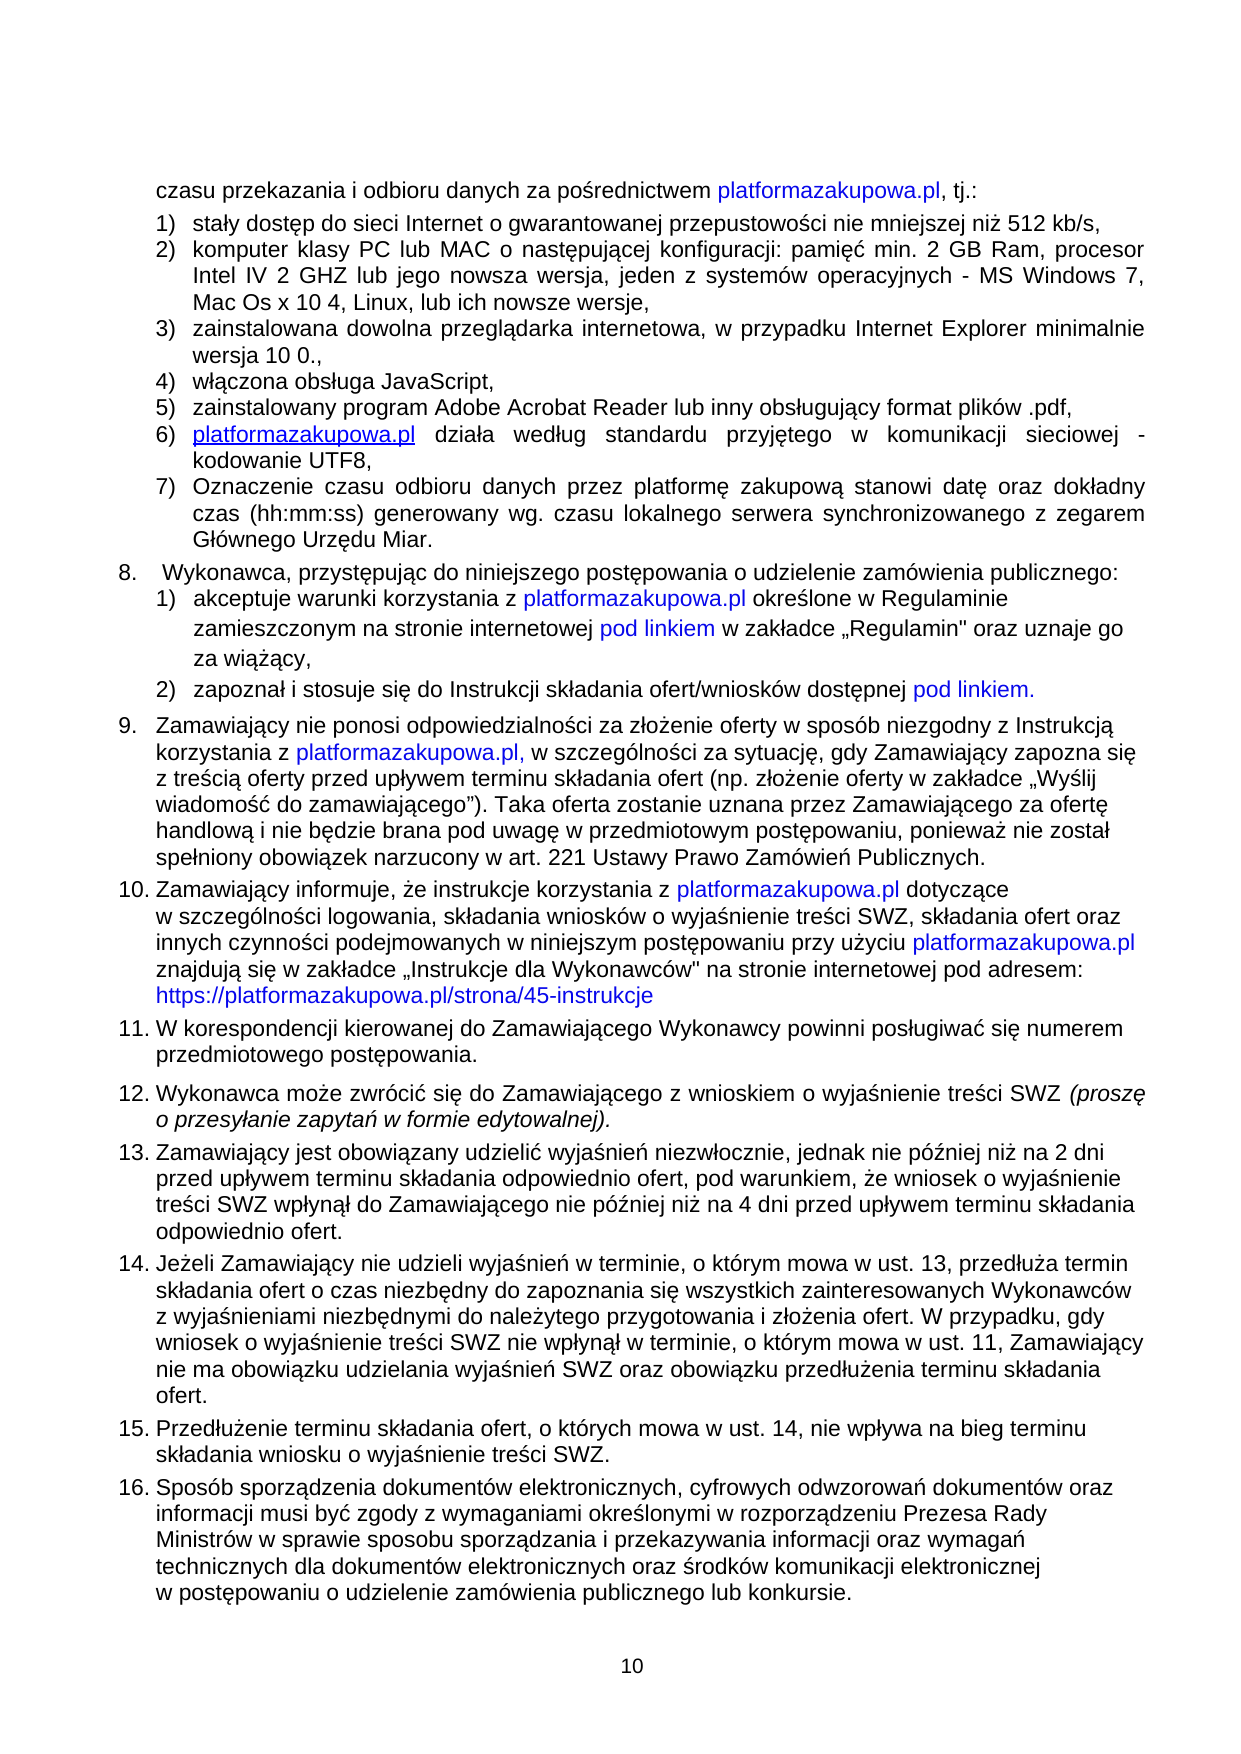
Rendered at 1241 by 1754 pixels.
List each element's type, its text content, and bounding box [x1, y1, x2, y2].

list Wykonawca może zwrócić się do Zamawiającego z wnioskiem o wyjaśnienie treści SWZ (proszę o przesyłanie zapytań w formie edytowalnej). [118, 1080, 1146, 1132]
list włączona obsługa JavaScript, [155, 368, 1146, 394]
list Sposób sporządzenia dokumentów elektronicznych, cyfrowych odwzorowań dokumentów oraz informacji musi być zgody z wymaganiami określonymi w rozporządzeniu Prezesa Rady Ministrów w sprawie sposobu sporządzania i przekazywania informacji oraz wymagań technicznych dla dokumentów elektronicznych oraz środków komunikacji elektronicznej w postępowaniu o udzielenie zamówienia publicznego lub konkursie. [118, 1474, 1146, 1605]
list akceptuje warunki korzystania z platformazakupowa.pl określone w Regulaminie zamieszczonym na stronie internetowej pod linkiem w zakładce „Regulamin" oraz uznaje go za wiążący, [156, 585, 1146, 672]
list Przedłużenie terminu składania ofert, o których mowa w ust. 14, nie wpływa na bieg terminu składania wniosku o wyjaśnienie treści SWZ. [118, 1415, 1146, 1467]
list komputer klasy PC lub MAC o następującej konfiguracji: pamięć min. 2 GB Ram, procesor Intel IV 2 GHZ lub jego nowsza wersja, jeden z systemów operacyjnych - MS Windows 7, Mac Os x 10 4, Linux, lub ich nowsze wersje, [155, 236, 1146, 315]
list zainstalowana dowolna przeglądarka internetowa, w przypadku Internet Explorer minimalnie wersja 10 0., [155, 315, 1146, 368]
list Zamawiający jest obowiązany udzielić wyjaśnień niezwłocznie, jednak nie później niż na 2 dni przed upływem terminu składania odpowiednio ofert, pod warunkiem, że wniosek o wyjaśnienie treści SWZ wpłynął do Zamawiającego nie później niż na 4 dni przed upływem terminu składania odpowiednio ofert. [118, 1139, 1146, 1244]
list Oznaczenie czasu odbioru danych przez platformę zakupową stanowi datę oraz dokładny czas (hh:mm:ss) generowany wg. czasu lokalnego serwera synchronizowanego z zegarem Głównego Urzędu Miar. [155, 473, 1146, 552]
list zapoznał i stosuje się do Instrukcji składania ofert/wniosków dostępnej pod linkiem. [156, 676, 1146, 702]
list platformazakupowa.pl działa według standardu przyjętego w komunikacji sieciowej - kodowanie UTF8, [155, 421, 1146, 473]
list Jeżeli Zamawiający nie udzieli wyjaśnień w terminie, o którym mowa w ust. 13, przedłuża termin składania ofert o czas niezbędny do zapoznania się wszystkich zainteresowanych Wykonawców z wyjaśnieniami niezbędnymi do należytego przygotowania i złożenia ofert. W przypadku, gdy wniosek o wyjaśnienie treści SWZ nie wpłynął w terminie, o którym mowa w ust. 11, Zamawiający nie ma obowiązku udzielania wyjaśnień SWZ oraz obowiązku przedłużenia terminu składania ofert. [118, 1250, 1146, 1408]
list Zamawiający informuje, że instrukcje korzystania z platformazakupowa.pl dotyczące w szczególności logowania, składania wniosków o wyjaśnienie treści SWZ, składania ofert oraz innych czynności podejmowanych w niniejszym postępowaniu przy użyciu platformazakupowa.pl znajdują się w zakładce „Instrukcje dla Wykonawców" na stronie internetowej pod adresem: https://platformazakupowa.pl/strona/45-instrukcje [118, 876, 1146, 1008]
list Wykonawca, przystępując do niniejszego postępowania o udzielenie zamówienia publicznego: [118, 559, 1146, 585]
list stały dostęp do sieci Internet o gwarantowanej przepustowości nie mniejszej niż 512 kb/s, [155, 210, 1146, 236]
list zainstalowany program Adobe Acrobat Reader lub inny obsługujący format plików .pdf, [155, 394, 1146, 421]
list Zamawiający nie ponosi odpowiedzialności za złożenie oferty w sposób niezgodny z Instrukcją korzystania z platformazakupowa.pl, w szczególności za sytuację, gdy Zamawiający zapozna się z treścią oferty przed upływem terminu składania ofert (np. złożenie oferty w zakładce „Wyślij wiadomość do zamawiającego”). Taka oferta zostanie uznana przez Zamawiającego za ofertę handlową i nie będzie brana pod uwagę w przedmiotowym postępowaniu, ponieważ nie został spełniony obowiązek narzucony w art. 221 Ustawy Prawo Zamówień Publicznych. [118, 712, 1146, 870]
list W korespondencji kierowanej do Zamawiającego Wykonawcy powinni posługiwać się numerem przedmiotowego postępowania. [118, 1014, 1146, 1067]
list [118, 177, 1146, 203]
